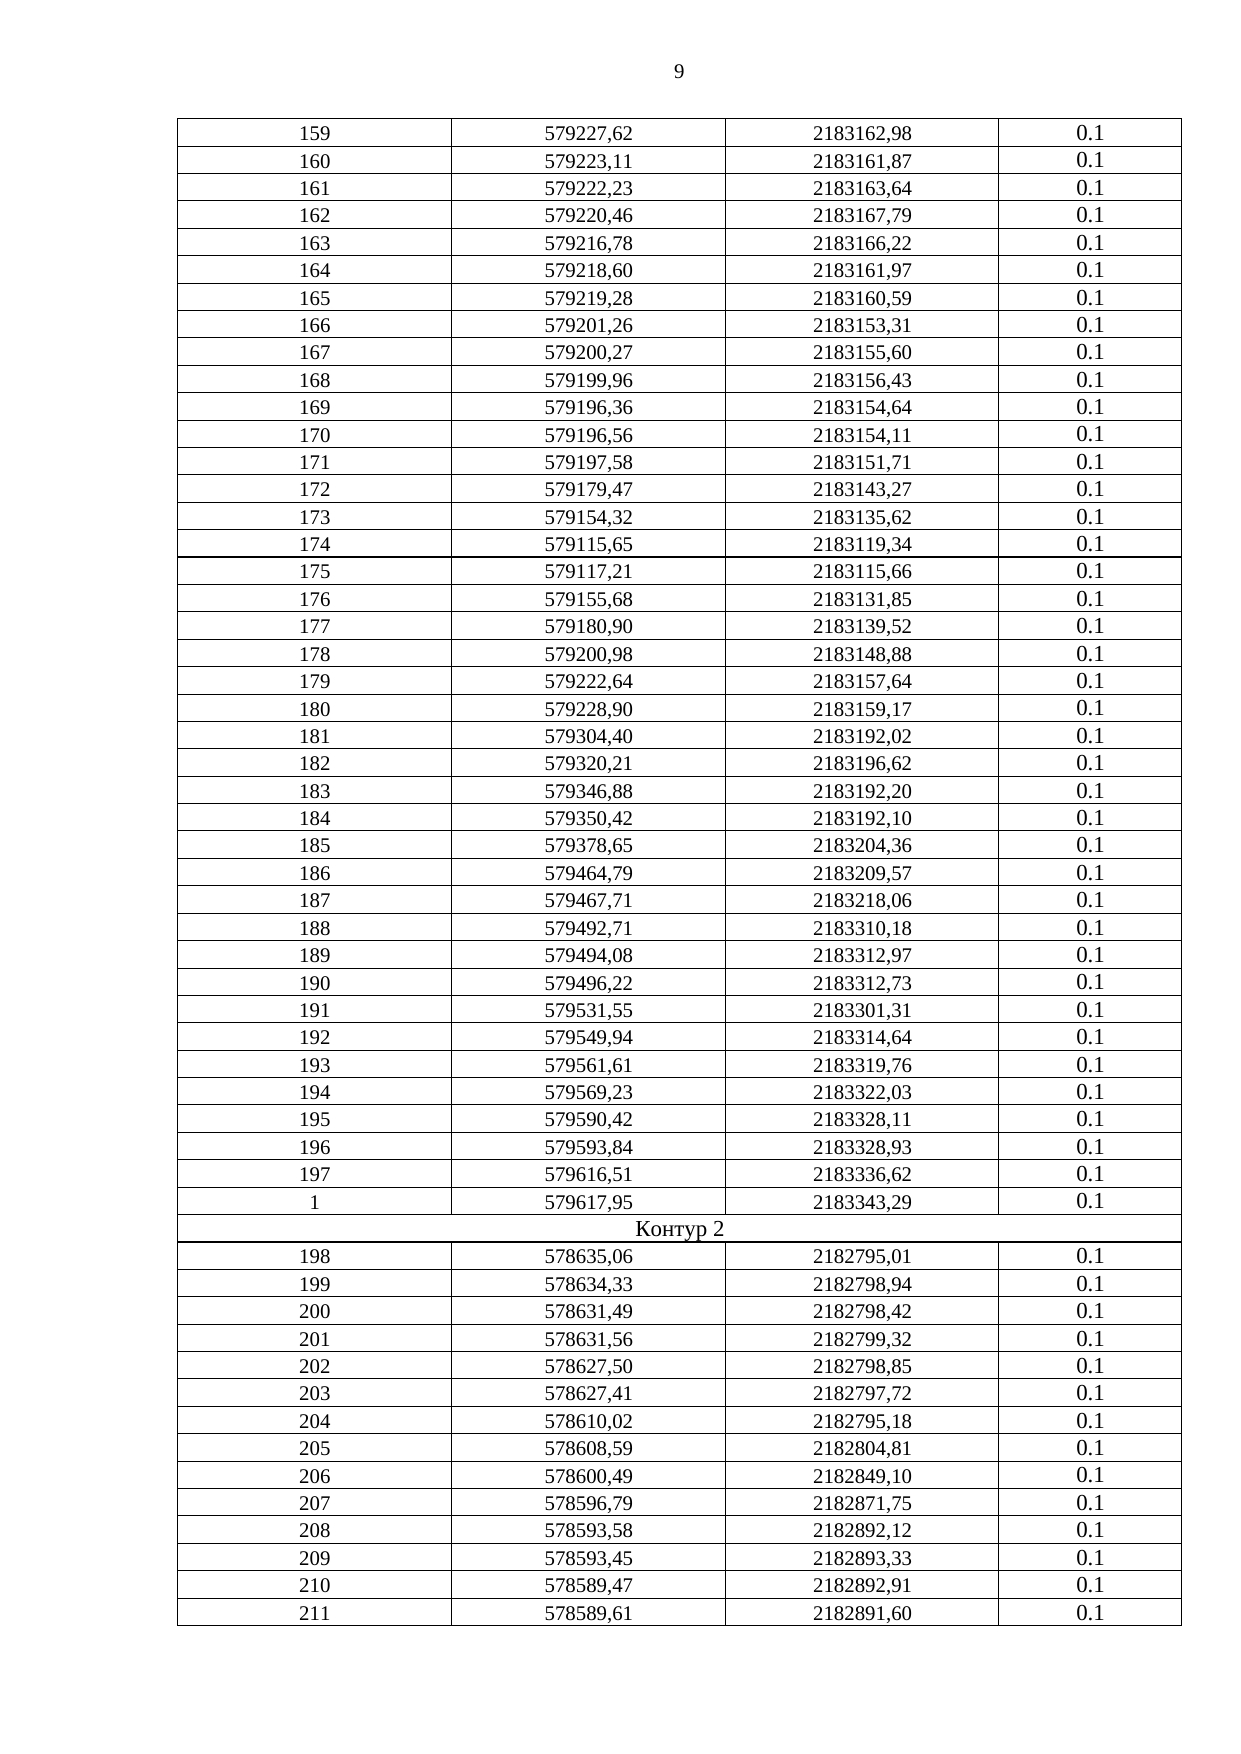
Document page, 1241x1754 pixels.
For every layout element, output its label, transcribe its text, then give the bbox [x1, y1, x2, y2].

table_cell 579496,22 [452, 969, 725, 995]
table_cell 0.1 [999, 338, 1181, 365]
table_cell 579561,61 [452, 1051, 725, 1077]
table_cell 2182797,72 [726, 1379, 998, 1406]
table_cell 0.1 [999, 530, 1181, 556]
table_cell 196 [178, 1133, 451, 1159]
table_cell 0.1 [999, 1023, 1181, 1049]
table_cell 192 [178, 1023, 451, 1049]
table_cell 0.1 [999, 722, 1181, 748]
table_cell 578608,59 [452, 1434, 725, 1461]
table_cell 0.1 [999, 1434, 1181, 1461]
table_cell 2183159,17 [726, 695, 998, 721]
table_cell 170 [178, 421, 451, 447]
table_cell 0.1 [999, 201, 1181, 228]
table_cell 578627,41 [452, 1379, 725, 1406]
table_cell 0.1 [999, 640, 1181, 666]
table_cell 173 [178, 503, 451, 529]
table_cell 0.1 [999, 969, 1181, 995]
table_cell 209 [178, 1544, 451, 1570]
table_cell 2182798,42 [726, 1297, 998, 1323]
table_cell 579350,42 [452, 804, 725, 830]
table_cell 198 [178, 1243, 451, 1269]
table_cell 579593,84 [452, 1133, 725, 1159]
table_cell 579197,58 [452, 448, 725, 474]
table_cell 2183166,22 [726, 229, 998, 255]
table_cell 200 [178, 1297, 451, 1323]
table_cell 2183192,20 [726, 777, 998, 803]
table_cell 2182849,10 [726, 1462, 998, 1488]
table_cell 0.1 [999, 256, 1181, 282]
table_cell 2182798,85 [726, 1352, 998, 1378]
table_cell 183 [178, 777, 451, 803]
table_cell 579616,51 [452, 1160, 725, 1187]
table_cell 2183160,59 [726, 284, 998, 310]
table_cell 0.1 [999, 174, 1181, 200]
table_cell 0.1 [999, 1105, 1181, 1132]
table_cell 579179,47 [452, 475, 725, 502]
table_cell 0.1 [999, 749, 1181, 776]
table_cell 0.1 [999, 1243, 1181, 1269]
table_cell 2183161,87 [726, 147, 998, 173]
table_cell 579549,94 [452, 1023, 725, 1049]
table_cell 193 [178, 1051, 451, 1077]
table_cell 162 [178, 201, 451, 228]
table_cell 0.1 [999, 1489, 1181, 1515]
table_cell 2183319,76 [726, 1051, 998, 1077]
table_cell 194 [178, 1078, 451, 1104]
table_cell 171 [178, 448, 451, 474]
table_cell 177 [178, 612, 451, 639]
table_cell 0.1 [999, 1160, 1181, 1187]
table_cell 579346,88 [452, 777, 725, 803]
table_cell 2182795,01 [726, 1243, 998, 1269]
table_cell 2182798,94 [726, 1270, 998, 1296]
table_cell 2183209,57 [726, 859, 998, 885]
table_cell 579196,36 [452, 393, 725, 419]
table_cell 0.1 [999, 941, 1181, 967]
table_cell 188 [178, 914, 451, 940]
table_cell 579228,90 [452, 695, 725, 721]
table_cell 195 [178, 1105, 451, 1132]
table_cell 578631,56 [452, 1325, 725, 1351]
table_cell 578635,06 [452, 1243, 725, 1269]
table_cell 178 [178, 640, 451, 666]
table_cell 2183119,34 [726, 530, 998, 556]
table_cell 2183156,43 [726, 366, 998, 392]
table_cell 2183196,62 [726, 749, 998, 776]
table_cell 0.1 [999, 147, 1181, 173]
table_cell 0.1 [999, 1270, 1181, 1296]
table_cell 2182799,32 [726, 1325, 998, 1351]
table_cell 579154,32 [452, 503, 725, 529]
table_cell 0.1 [999, 1051, 1181, 1077]
table_cell 0.1 [999, 1516, 1181, 1543]
table_cell 579304,40 [452, 722, 725, 748]
table_cell 579320,21 [452, 749, 725, 776]
table_cell 0.1 [999, 1544, 1181, 1570]
table_cell 0.1 [999, 393, 1181, 419]
table_cell 165 [178, 284, 451, 310]
table_cell 0.1 [999, 1599, 1181, 1625]
table_cell 174 [178, 530, 451, 556]
table_cell 2183135,62 [726, 503, 998, 529]
table_cell 0.1 [999, 1352, 1181, 1378]
table_cell 2183328,11 [726, 1105, 998, 1132]
table_cell 185 [178, 831, 451, 858]
table_cell 2183143,27 [726, 475, 998, 502]
table_cell 579531,55 [452, 996, 725, 1022]
table_cell 2183155,60 [726, 338, 998, 365]
table_cell 2183151,71 [726, 448, 998, 474]
table_cell 0.1 [999, 1571, 1181, 1597]
table_cell 2183161,97 [726, 256, 998, 282]
table_cell 0.1 [999, 284, 1181, 310]
table_cell 2182804,81 [726, 1434, 998, 1461]
table_cell 2183301,31 [726, 996, 998, 1022]
table_cell 2183154,64 [726, 393, 998, 419]
table_cell 0.1 [999, 1325, 1181, 1351]
table_cell 0.1 [999, 1133, 1181, 1159]
table_cell 0.1 [999, 996, 1181, 1022]
table_cell 168 [178, 366, 451, 392]
table_cell 0.1 [999, 1462, 1181, 1488]
table_cell 579569,23 [452, 1078, 725, 1104]
table_cell 0.1 [999, 421, 1181, 447]
table_cell 0.1 [999, 119, 1181, 146]
table_cell 579115,65 [452, 530, 725, 556]
table_cell 159 [178, 119, 451, 146]
table_cell 207 [178, 1489, 451, 1515]
table_cell 579617,95 [452, 1188, 725, 1214]
table_cell 579492,71 [452, 914, 725, 940]
table_cell 1 [178, 1188, 451, 1214]
table_cell 579467,71 [452, 886, 725, 913]
table_cell 180 [178, 695, 451, 721]
table_cell 578593,45 [452, 1544, 725, 1570]
table_cell 2183162,98 [726, 119, 998, 146]
table_cell 2183322,03 [726, 1078, 998, 1104]
table_cell 2182871,75 [726, 1489, 998, 1515]
table_cell 191 [178, 996, 451, 1022]
table_cell 197 [178, 1160, 451, 1187]
table_cell 2182892,12 [726, 1516, 998, 1543]
table_cell 2183157,64 [726, 667, 998, 693]
table_cell 166 [178, 311, 451, 337]
table_cell 578610,02 [452, 1407, 725, 1433]
table_cell 578631,49 [452, 1297, 725, 1323]
table_cell 0.1 [999, 859, 1181, 885]
table_cell 204 [178, 1407, 451, 1433]
table_cell 2183328,93 [726, 1133, 998, 1159]
table_cell 0.1 [999, 831, 1181, 858]
table_cell 182 [178, 749, 451, 776]
table_cell 0.1 [999, 229, 1181, 255]
table_cell 579222,23 [452, 174, 725, 200]
table_cell 2183148,88 [726, 640, 998, 666]
table_cell 205 [178, 1434, 451, 1461]
table_cell 2183154,11 [726, 421, 998, 447]
table_cell 164 [178, 256, 451, 282]
table_cell 579590,42 [452, 1105, 725, 1132]
table_cell 2183336,62 [726, 1160, 998, 1187]
table_cell 2183204,36 [726, 831, 998, 858]
table_cell 579201,26 [452, 311, 725, 337]
table_cell 579222,64 [452, 667, 725, 693]
table_cell 0.1 [999, 585, 1181, 611]
table_cell 2183218,06 [726, 886, 998, 913]
table_cell 579464,79 [452, 859, 725, 885]
table_cell 0.1 [999, 475, 1181, 502]
table_cell 208 [178, 1516, 451, 1543]
table_cell 161 [178, 174, 451, 200]
table_cell 210 [178, 1571, 451, 1597]
table_cell 0.1 [999, 503, 1181, 529]
table_cell 579199,96 [452, 366, 725, 392]
table_cell 187 [178, 886, 451, 913]
table_cell 0.1 [999, 914, 1181, 940]
table_cell 0.1 [999, 695, 1181, 721]
table_cell 578600,49 [452, 1462, 725, 1488]
table_cell 578589,61 [452, 1599, 725, 1625]
table_cell 176 [178, 585, 451, 611]
table_cell 2183131,85 [726, 585, 998, 611]
table_cell 172 [178, 475, 451, 502]
table_cell 0.1 [999, 777, 1181, 803]
table_cell 181 [178, 722, 451, 748]
table_cell 0.1 [999, 886, 1181, 913]
table_cell 579218,60 [452, 256, 725, 282]
table_cell 579220,46 [452, 201, 725, 228]
table_cell 169 [178, 393, 451, 419]
table_cell 2183115,66 [726, 558, 998, 584]
table_cell 579117,21 [452, 558, 725, 584]
table_cell 0.1 [999, 311, 1181, 337]
table_cell 2183312,73 [726, 969, 998, 995]
table_cell 2183343,29 [726, 1188, 998, 1214]
table_cell 186 [178, 859, 451, 885]
table_cell 0.1 [999, 1078, 1181, 1104]
table_cell 0.1 [999, 366, 1181, 392]
table_cell 2182891,60 [726, 1599, 998, 1625]
table_cell 0.1 [999, 448, 1181, 474]
table_cell 160 [178, 147, 451, 173]
table_cell 179 [178, 667, 451, 693]
table_cell 163 [178, 229, 451, 255]
table_cell 2182892,91 [726, 1571, 998, 1597]
table_cell 0.1 [999, 1407, 1181, 1433]
table_cell 579223,11 [452, 147, 725, 173]
table_cell 202 [178, 1352, 451, 1378]
table_cell 0.1 [999, 1297, 1181, 1323]
table_cell 2183163,64 [726, 174, 998, 200]
table_cell 579227,62 [452, 119, 725, 146]
table_cell 203 [178, 1379, 451, 1406]
table_cell 2183192,10 [726, 804, 998, 830]
table_cell 579219,28 [452, 284, 725, 310]
table_cell 201 [178, 1325, 451, 1351]
table_cell 0.1 [999, 1188, 1181, 1214]
table_cell 2183310,18 [726, 914, 998, 940]
table_cell 579196,56 [452, 421, 725, 447]
table_cell 0.1 [999, 558, 1181, 584]
table_cell 184 [178, 804, 451, 830]
table_cell 579378,65 [452, 831, 725, 858]
table_cell 579155,68 [452, 585, 725, 611]
table_cell 2182795,18 [726, 1407, 998, 1433]
table_cell 578634,33 [452, 1270, 725, 1296]
table_cell 2183192,02 [726, 722, 998, 748]
table_cell 579200,98 [452, 640, 725, 666]
table_cell 190 [178, 969, 451, 995]
table_cell 0.1 [999, 804, 1181, 830]
table_cell 199 [178, 1270, 451, 1296]
table_cell 2183139,52 [726, 612, 998, 639]
table_cell 189 [178, 941, 451, 967]
table_cell 2183312,97 [726, 941, 998, 967]
table_cell 0.1 [999, 1379, 1181, 1406]
table_cell Контур 2 [178, 1215, 1181, 1241]
table_cell 175 [178, 558, 451, 584]
table_cell 2182893,33 [726, 1544, 998, 1570]
table_cell 0.1 [999, 612, 1181, 639]
table_cell 579494,08 [452, 941, 725, 967]
table_cell 206 [178, 1462, 451, 1488]
table_cell 578596,79 [452, 1489, 725, 1515]
table_cell 579180,90 [452, 612, 725, 639]
table_cell 2183314,64 [726, 1023, 998, 1049]
table_cell 0.1 [999, 667, 1181, 693]
table_cell 167 [178, 338, 451, 365]
table_cell 579200,27 [452, 338, 725, 365]
table_cell 211 [178, 1599, 451, 1625]
table_cell 578593,58 [452, 1516, 725, 1543]
table_cell 2183167,79 [726, 201, 998, 228]
table_cell 2183153,31 [726, 311, 998, 337]
table_cell 578589,47 [452, 1571, 725, 1597]
table_cell 578627,50 [452, 1352, 725, 1378]
table_cell 579216,78 [452, 229, 725, 255]
